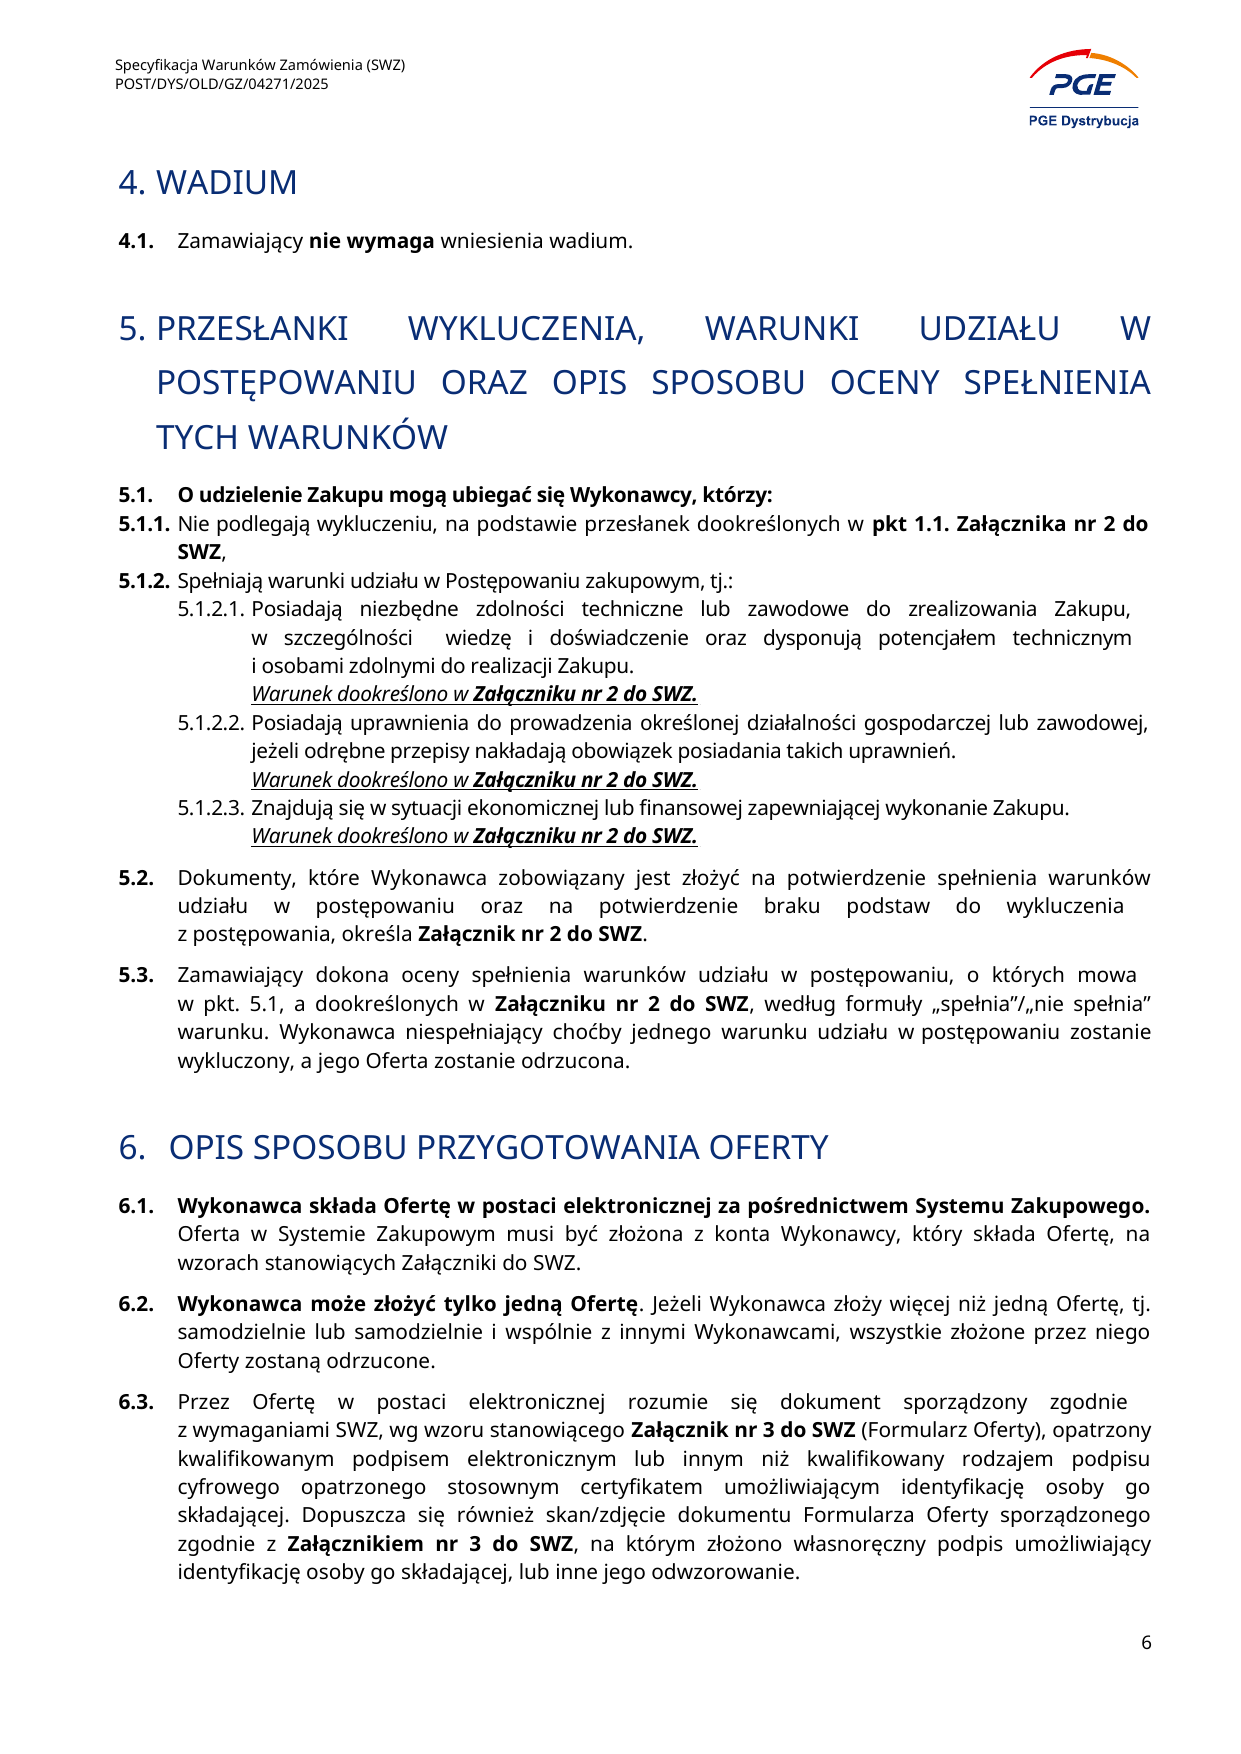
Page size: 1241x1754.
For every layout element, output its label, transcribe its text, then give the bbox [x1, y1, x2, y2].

list O udzielenie Zakupu mogą ubiegać się Wykonawcy, którzy: [118, 480, 1149, 509]
list Warunek dookreślono w Załączniku nr 2 do SWZ. [251, 679, 1149, 708]
list Przez Ofertę w postaci elektronicznej rozumie się dokument sporządzony zgodnie z wymaganiami SWZ, wg wzoru stanowiącego Załącznik nr 3 do SWZ (Formularz Oferty), opatrzony kwalifikowanym podpisem elektronicznym lub innym niż kwalifikowany rodzajem podpisu cyfrowego opatrzonego stosownym certyfikatem umożliwiającym identyfikację osoby go składającej. Dopuszcza się również skan/zdjęcie dokumentu Formularza Oferty sporządzonego zgodnie z Załącznikiem nr 3 do SWZ, na którym złożono własnoręczny podpis umożliwiający identyfikację osoby go składającej, lub inne jego odwzorowanie. [118, 1387, 1152, 1586]
list Warunek dookreślono w Załączniku nr 2 do SWZ. [251, 822, 1149, 850]
list Zamawiający dokona oceny spełnienia warunków udziału w postępowaniu, o których mowa w pkt. 5.1, a dookreślonych w Załączniku nr 2 do SWZ, według formuły „spełnia”/„nie spełnia” warunku. Wykonawca niespełniający choćby jednego warunku udziału w postępowaniu zostanie wykluczony, a jego Oferta zostanie odrzucona. [118, 960, 1152, 1074]
subtitle OPIS SPOSOBU PRZYGOTOWANIA OFERTY [118, 1124, 1152, 1169]
list Posiadają niezbędne zdolności techniczne lub zawodowe do zrealizowania Zakupu, w szczególności wiedzę i doświadczenie oraz dysponują potencjałem technicznym i osobami zdolnymi do realizacji Zakupu. [177, 594, 1149, 679]
list Dokumenty, które Wykonawca zobowiązany jest złożyć na potwierdzenie spełnienia warunków udziału w postępowaniu oraz na potwierdzenie braku podstaw do wykluczenia z postępowania, określa Załącznik nr 2 do SWZ. [118, 863, 1152, 948]
list Posiadają uprawnienia do prowadzenia określonej działalności gospodarczej lub zawodowej, jeżeli odrębne przepisy nakładają obowiązek posiadania takich uprawnień. [177, 708, 1149, 765]
list Wykonawca składa Ofertę w postaci elektronicznej za pośrednictwem Systemu Zakupowego. Oferta w Systemie Zakupowym musi być złożona z konta Wykonawcy, który składa Ofertę, na wzorach stanowiących Załączniki do SWZ. [118, 1191, 1152, 1276]
list Spełniają warunki udziału w Postępowaniu zakupowym, tj.: [118, 566, 1149, 594]
list Warunek dookreślono w Załączniku nr 2 do SWZ. [251, 765, 1149, 793]
subtitle WADIUM [118, 159, 1152, 204]
list Nie podlegają wykluczeniu, na podstawie przesłanek dookreślonych w pkt 1.1. Załącznika nr 2 do SWZ, [118, 509, 1149, 566]
list Znajdują się w sytuacji ekonomicznej lub finansowej zapewniającej wykonanie Zakupu. [177, 793, 1149, 822]
list Wykonawca może złożyć tylko jedną Ofertę. Jeżeli Wykonawca złoży więcej niż jedną Ofertę, tj. samodzielnie lub samodzielnie i wspólnie z innymi Wykonawcami, wszystkie złożone przez niego Oferty zostaną odrzucone. [118, 1289, 1152, 1374]
list Zamawiający nie wymaga wniesienia wadium. [118, 226, 1152, 254]
subtitle PRZESŁANKI WYKLUCZENIA, WARUNKI UDZIAŁU W POSTĘPOWANIU ORAZ OPIS SPOSOBU OCENY SPEŁNIENIA TYCH WARUNKÓW [118, 304, 1152, 459]
